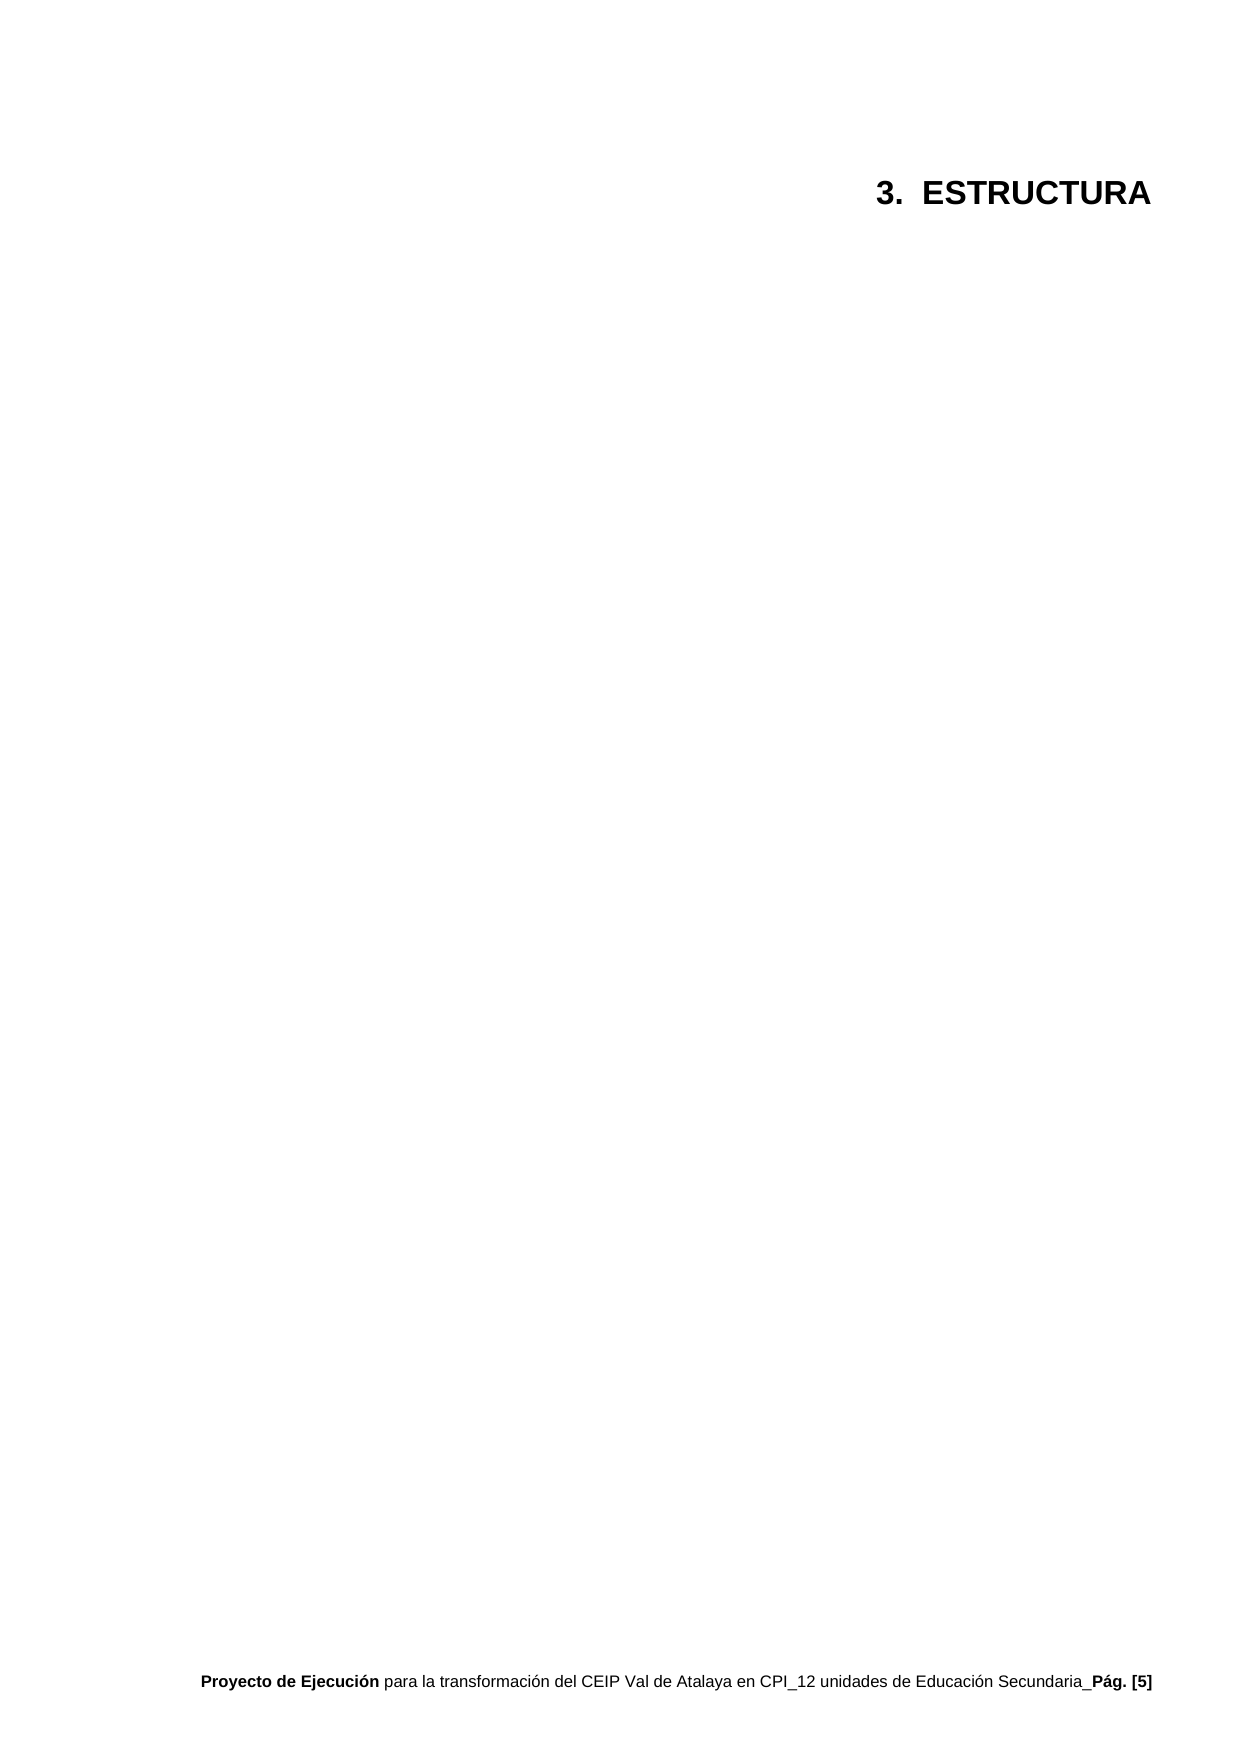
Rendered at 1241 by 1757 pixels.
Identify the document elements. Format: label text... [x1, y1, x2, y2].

subtitle 3. ESTRUCTURA [118, 173, 1152, 211]
